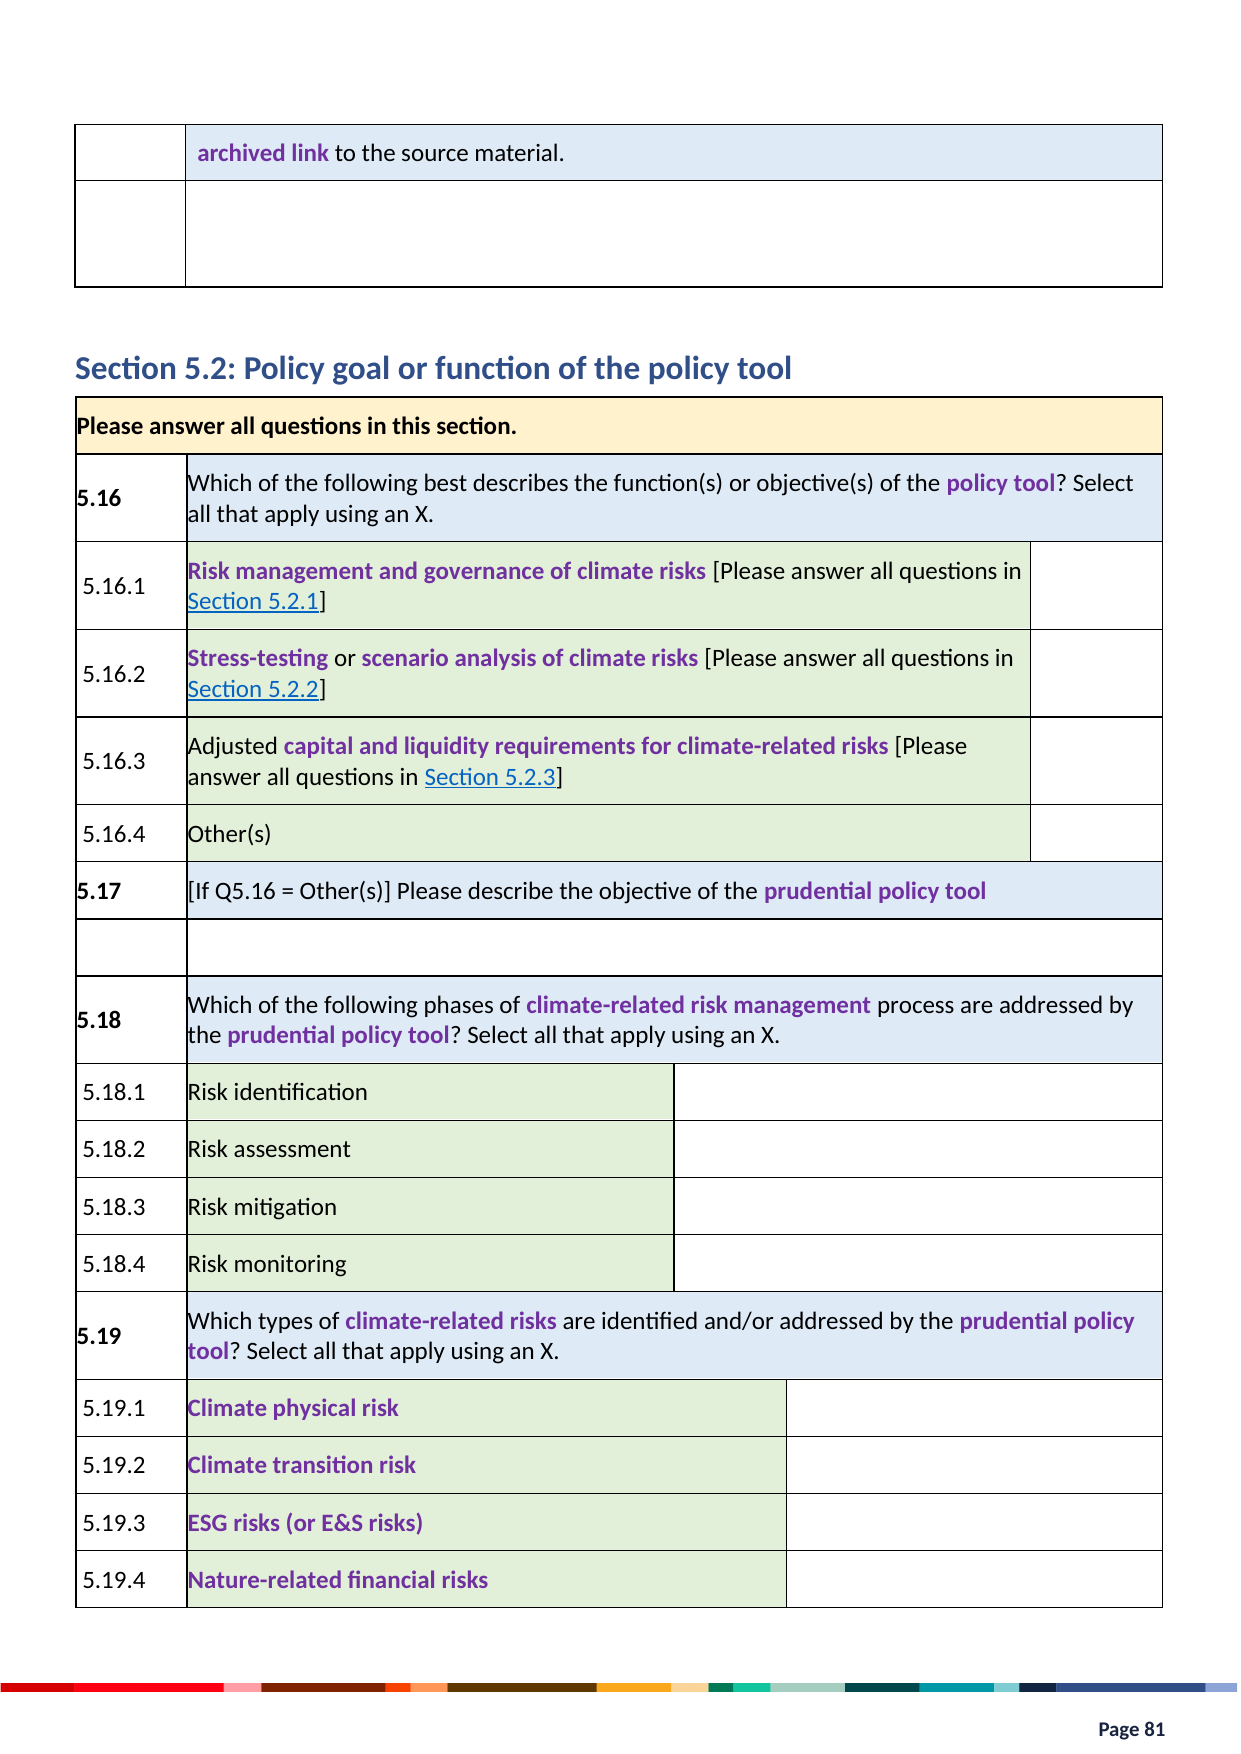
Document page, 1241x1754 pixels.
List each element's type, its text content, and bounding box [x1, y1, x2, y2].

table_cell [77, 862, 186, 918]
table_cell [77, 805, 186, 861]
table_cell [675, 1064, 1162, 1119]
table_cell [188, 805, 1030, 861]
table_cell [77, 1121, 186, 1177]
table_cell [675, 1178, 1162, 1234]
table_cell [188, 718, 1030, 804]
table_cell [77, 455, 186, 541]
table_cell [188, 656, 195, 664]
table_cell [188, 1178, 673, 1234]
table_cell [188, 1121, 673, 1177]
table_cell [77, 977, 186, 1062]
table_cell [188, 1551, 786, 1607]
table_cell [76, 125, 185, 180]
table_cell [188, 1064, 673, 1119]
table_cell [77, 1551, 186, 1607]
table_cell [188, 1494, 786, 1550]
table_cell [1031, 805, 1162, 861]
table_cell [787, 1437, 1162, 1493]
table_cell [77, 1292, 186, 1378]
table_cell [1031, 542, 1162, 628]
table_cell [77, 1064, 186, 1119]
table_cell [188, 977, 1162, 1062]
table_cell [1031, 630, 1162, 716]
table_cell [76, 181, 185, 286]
subtitle Section 5.2: Policy goal or function of the policy tool [75, 347, 1165, 388]
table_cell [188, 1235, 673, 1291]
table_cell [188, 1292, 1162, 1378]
picture [0, 1683, 1236, 1692]
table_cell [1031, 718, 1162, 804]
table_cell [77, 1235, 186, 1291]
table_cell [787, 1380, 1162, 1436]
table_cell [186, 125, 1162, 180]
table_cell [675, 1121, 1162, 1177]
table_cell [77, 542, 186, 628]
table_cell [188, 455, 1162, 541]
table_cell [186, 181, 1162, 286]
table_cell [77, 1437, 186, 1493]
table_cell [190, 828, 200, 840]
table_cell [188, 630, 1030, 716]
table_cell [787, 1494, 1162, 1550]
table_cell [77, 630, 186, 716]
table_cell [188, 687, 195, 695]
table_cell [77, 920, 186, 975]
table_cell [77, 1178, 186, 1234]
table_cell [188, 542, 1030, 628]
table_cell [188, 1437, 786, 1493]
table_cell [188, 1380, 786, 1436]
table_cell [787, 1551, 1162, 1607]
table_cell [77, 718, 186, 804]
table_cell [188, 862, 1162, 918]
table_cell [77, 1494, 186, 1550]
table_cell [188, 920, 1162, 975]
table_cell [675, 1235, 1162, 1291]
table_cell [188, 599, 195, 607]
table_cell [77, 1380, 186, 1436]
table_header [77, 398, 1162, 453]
